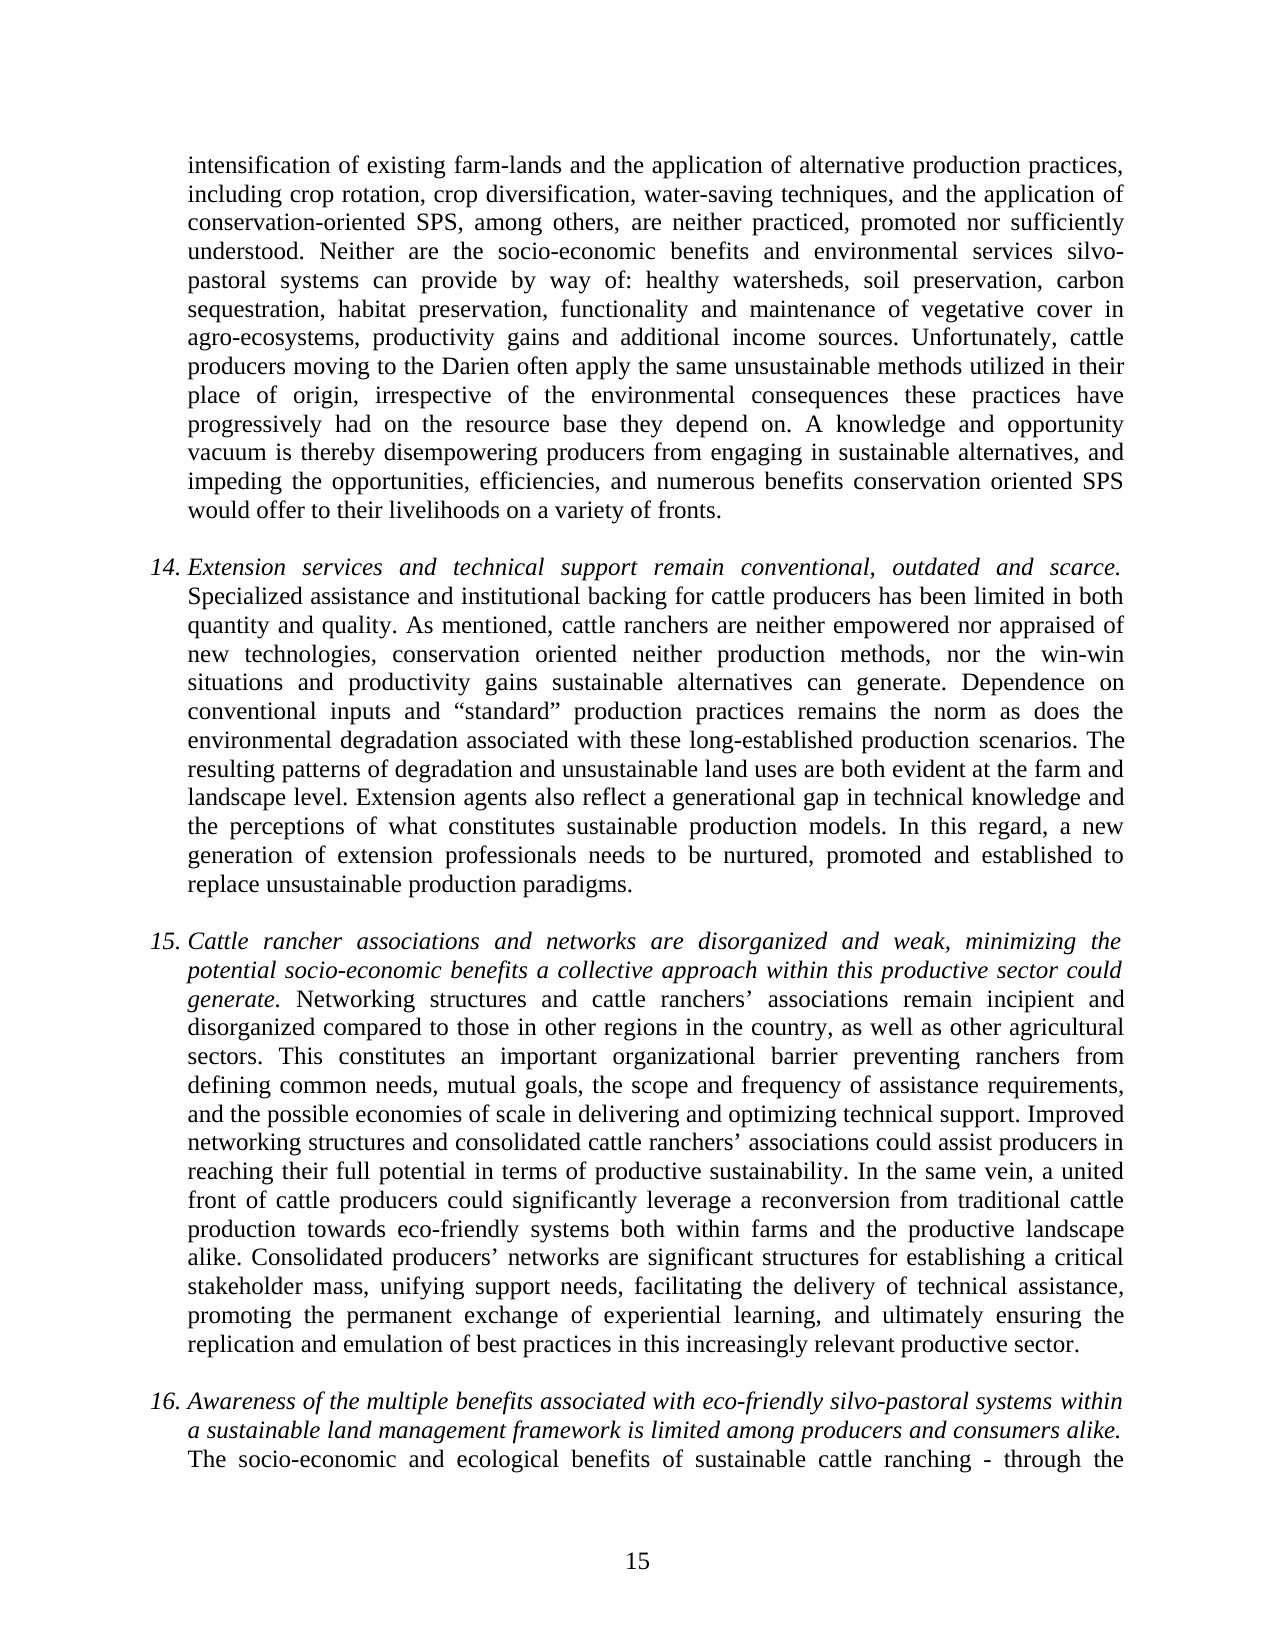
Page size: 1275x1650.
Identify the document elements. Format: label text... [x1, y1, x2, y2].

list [150, 150, 1125, 524]
list Cattle rancher associations and networks are disorganized and weak, minimizing the potential socio-economic benefits a collective approach within this productive sector could generate. Networking structures and cattle ranchers’ associations remain incipient and disorganized compared to those in other regions in the country, as well as other agricultural sectors. This constitutes an important organizational barrier preventing ranchers from defining common needs, mutual goals, the scope and frequency of assistance requirements, and the possible economies of scale in delivering and optimizing technical support. Improved networking structures and consolidated cattle ranchers’ associations could assist producers in reaching their full potential in terms of productive sustainability. In the same vein, a united front of cattle producers could significantly leverage a reconversion from traditional cattle production towards eco-friendly systems both within farms and the productive landscape alike. Consolidated producers’ networks are significant structures for establishing a critical stakeholder mass, unifying support needs, facilitating the delivery of technical assistance, promoting the permanent exchange of experiential learning, and ultimately ensuring the replication and emulation of best practices in this increasingly relevant productive sector. [150, 926, 1125, 1357]
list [150, 1386, 1125, 1472]
list Extension services and technical support remain conventional, outdated and scarce. Specialized assistance and institutional backing for cattle producers has been limited in both quantity and quality. As mentioned, cattle ranchers are neither empowered nor appraised of new technologies, conservation oriented neither production methods, nor the win-win situations and productivity gains sustainable alternatives can generate. Dependence on conventional inputs and “standard” production practices remains the norm as does the environmental degradation associated with these long-established production scenarios. The resulting patterns of degradation and unsustainable land uses are both evident at the farm and landscape level. Extension agents also reflect a generational gap in technical knowledge and the perceptions of what constitutes sustainable production models. In this regard, a new generation of extension professionals needs to be nurtured, promoted and established to replace unsustainable production paradigms. [150, 552, 1125, 897]
